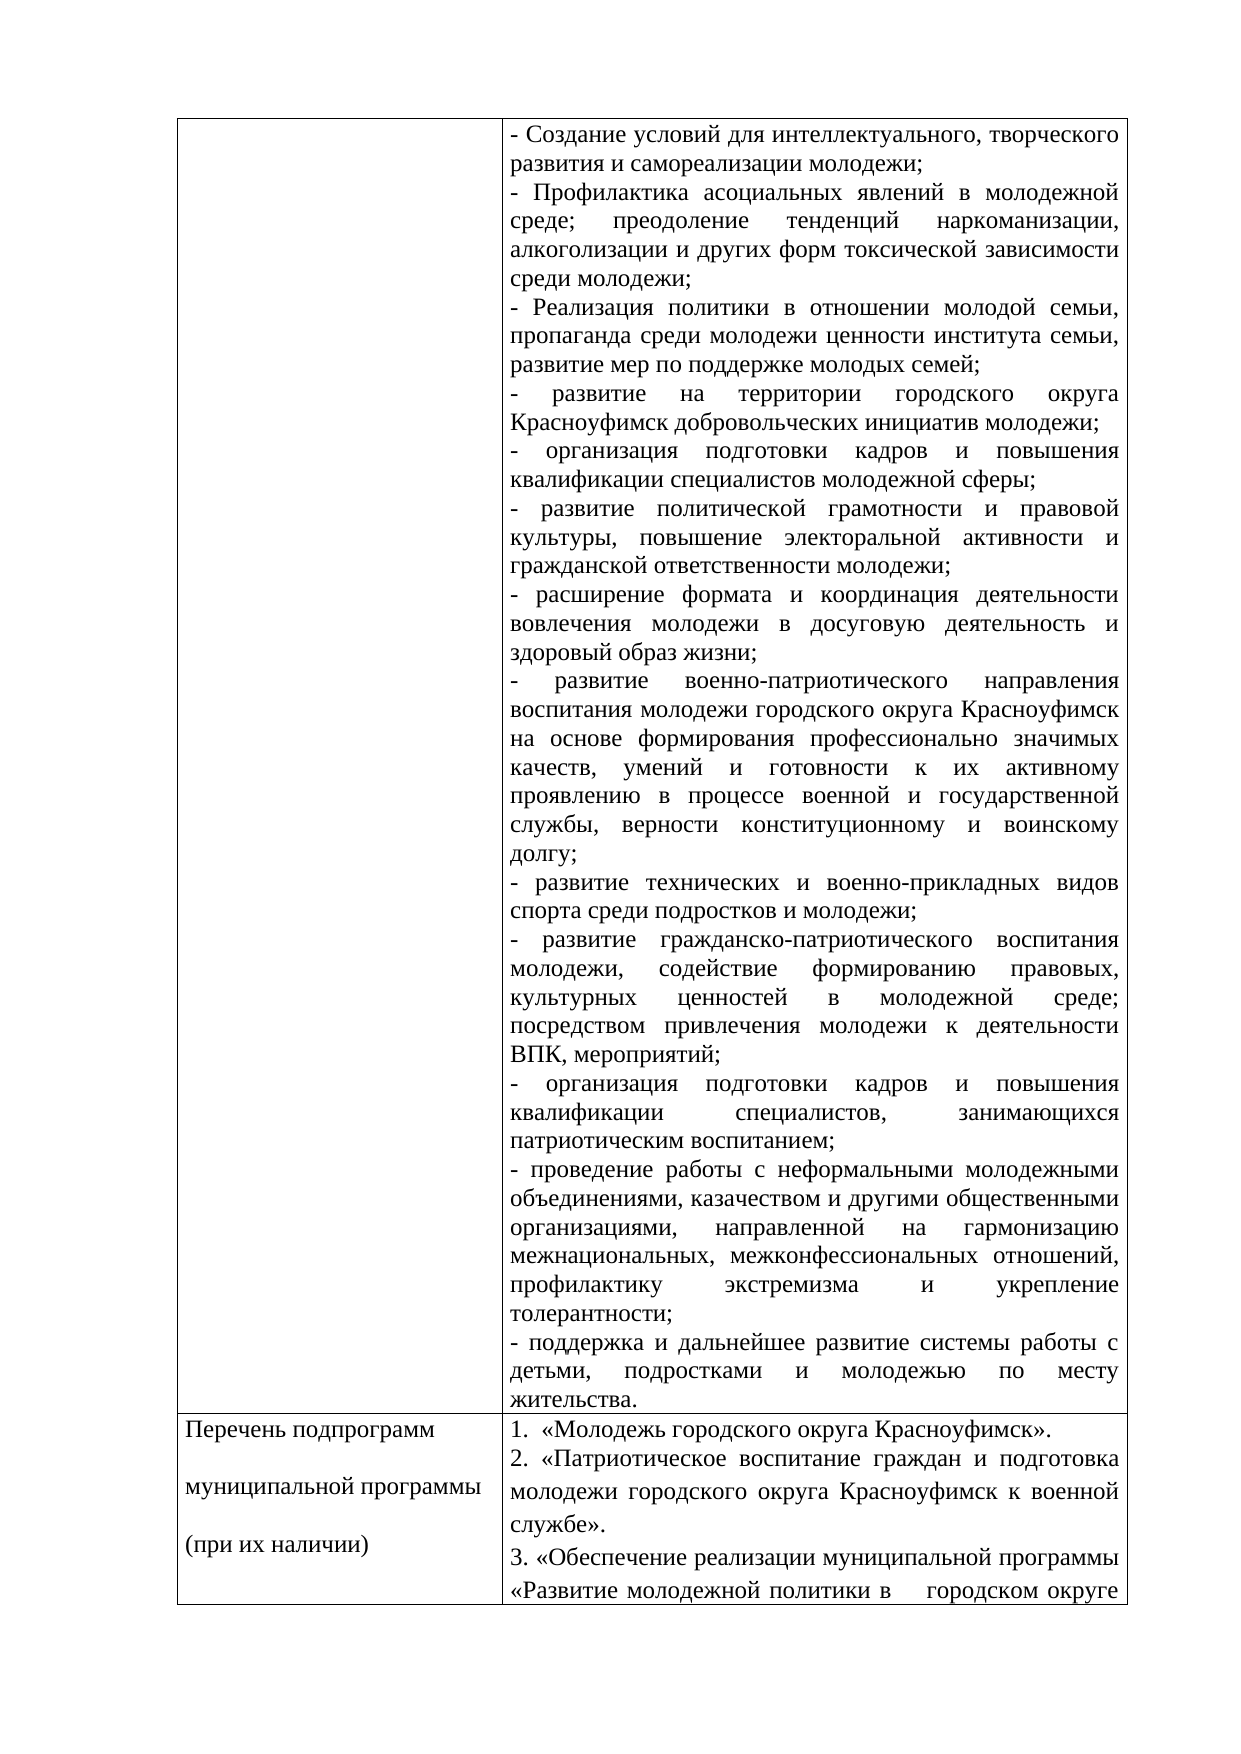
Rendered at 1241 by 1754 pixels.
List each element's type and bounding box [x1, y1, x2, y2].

table_cell [503, 1414, 1127, 1603]
table_cell [178, 119, 502, 1413]
table_cell [178, 1414, 502, 1603]
table_cell [503, 119, 1127, 1413]
